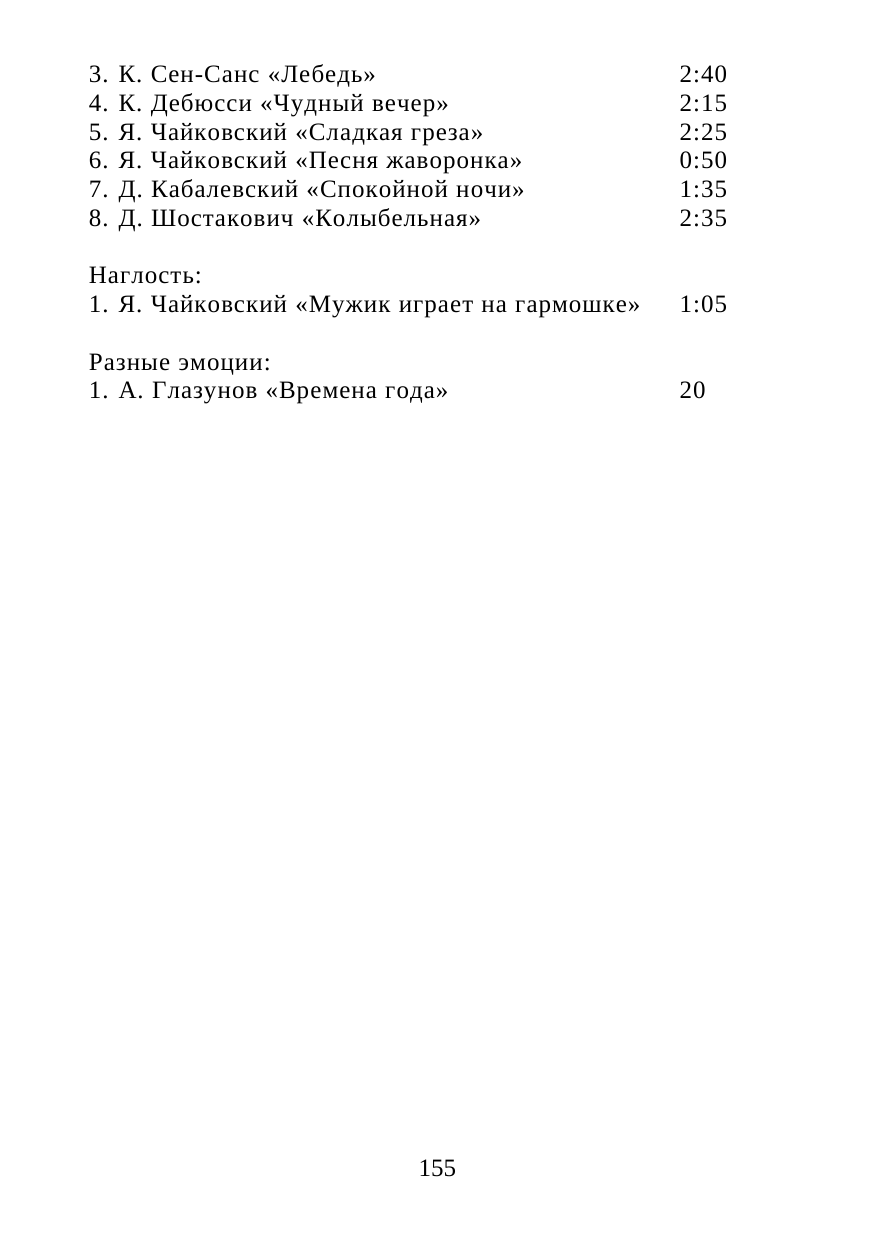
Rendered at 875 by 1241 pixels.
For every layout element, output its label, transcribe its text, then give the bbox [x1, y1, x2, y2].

list К. Дебюсси «Чудный вечер» 2:15 [89, 88, 785, 117]
list Я. Чайковский «Мужик играет на гармошке» 1:05 [89, 289, 785, 318]
list К. Сен-Санс «Лебедь» 2:40 [89, 59, 785, 88]
list А. Глазунов «Времена года» 20 [89, 375, 785, 404]
list Д. Шостакович «Колыбельная» 2:35 [89, 203, 785, 232]
list Я. Чайковский «Сладкая греза» 2:25 [89, 117, 785, 145]
list Д. Кабалевский «Спокойной ночи» 1:35 [89, 174, 785, 203]
text Наглость: [89, 260, 785, 289]
list Я. Чайковский «Песня жаворонка» 0:50 [89, 145, 785, 174]
text Разные эмоции: [89, 347, 785, 375]
